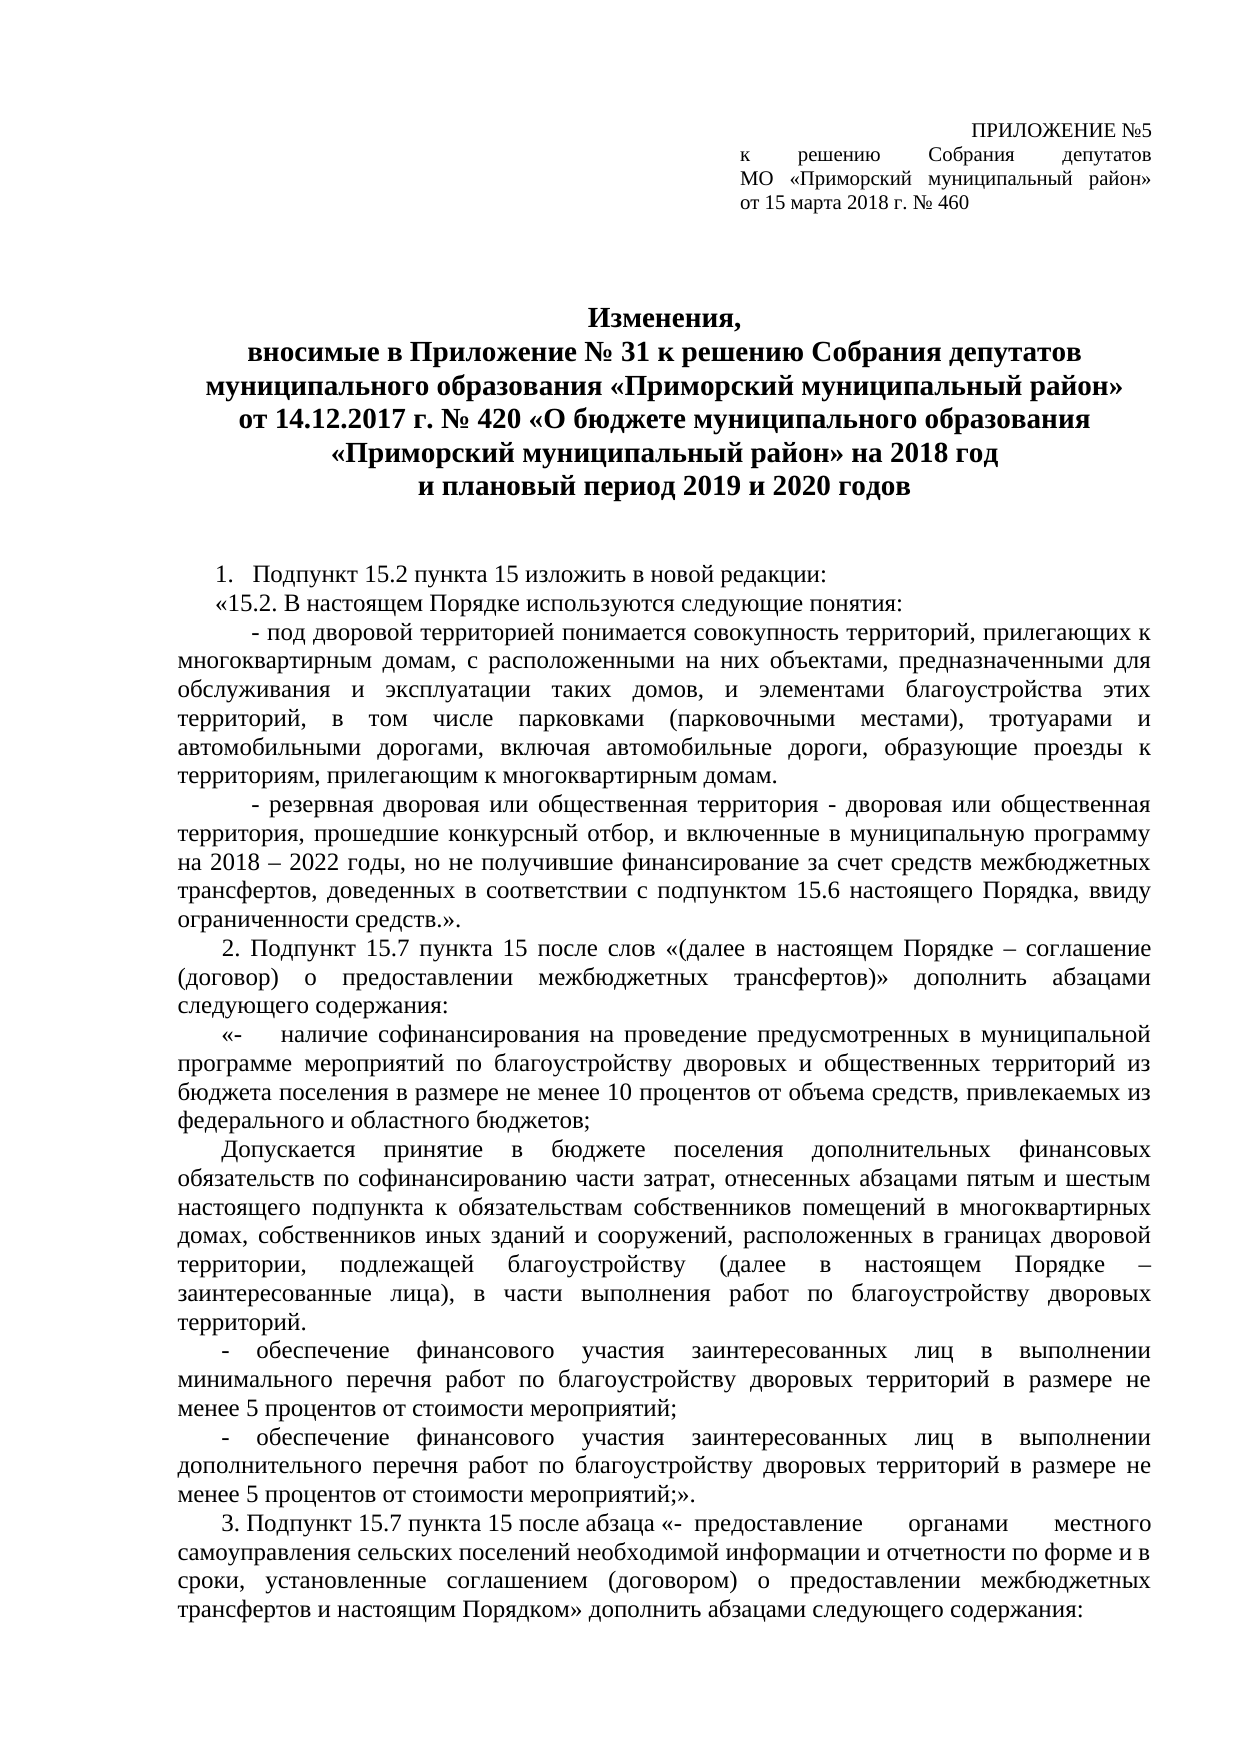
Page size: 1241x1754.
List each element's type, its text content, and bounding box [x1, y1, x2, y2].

list Подпункт 15.2 пункта 15 изложить в новой редакции: [215, 559, 1152, 588]
list - обеспечение финансового участия заинтересованных лиц в выполнении минимального перечня работ по благоустройству дворовых территорий в размере не менее 5 процентов от стоимости мероприятий; [177, 1336, 1152, 1422]
title от 14.12.2017 г. № 420 «О бюджете муниципального образования «Приморский муниципальный район» на 2018 год [177, 401, 1152, 468]
text ПРИЛОЖЕНИЕ №5 [740, 118, 1152, 142]
list «- наличие софинансирования на проведение предусмотренных в муниципальной программе мероприятий по благоустройству дворовых и общественных территорий из бюджета поселения в размере не менее 10 процентов от объема средств, привлекаемых из федерального и областного бюджетов; [177, 1019, 1152, 1134]
list Допускается принятие в бюджете поселения дополнительных финансовых обязательств по софинансированию части затрат, отнесенных абзацами пятым и шестым настоящего подпункта к обязательствам собственников помещений в многоквартирных домах, собственников иных зданий и сооружений, расположенных в границах дворовой территории, подлежащей благоустройству (далее в настоящем Порядке – заинтересованные лица), в части выполнения работ по благоустройству дворовых территорий. [177, 1134, 1152, 1336]
text - резервная дворовая или общественная территория - дворовая или общественная территория, прошедшие конкурсный отбор, и включенные в муниципальную программу на 2018 – 2022 годы, но не получившие финансирование за счет средств межбюджетных трансфертов, доведенных в соответствии с подпунктом 15.6 настоящего Порядка, ввиду ограниченности средств.». [177, 789, 1152, 933]
title Изменения, [177, 301, 1152, 334]
text к решению Собрания депутатов МО «Приморский муниципальный район» от 15 марта 2018 г. № 460 [740, 142, 1152, 214]
title вносимые в Приложение № 31 к решению Собрания депутатов муниципального образования «Приморский муниципальный район» [177, 334, 1152, 401]
text «15.2. В настоящем Порядке используются следующие понятия: [177, 588, 1152, 617]
list 3. Подпункт 15.7 пункта 15 после абзаца «- предоставление органами местного самоуправления сельских поселений необходимой информации и отчетности по форме и в сроки, установленные соглашением (договором) о предоставлении межбюджетных трансфертов и настоящим Порядком» дополнить абзацами следующего содержания: [177, 1508, 1152, 1623]
title и плановый период 2019 и 2020 годов [177, 468, 1152, 502]
list - обеспечение финансового участия заинтересованных лиц в выполнении дополнительного перечня работ по благоустройству дворовых территорий в размере не менее 5 процентов от стоимости мероприятий;». [177, 1422, 1152, 1508]
text 2. Подпункт 15.7 пункта 15 после слов «(далее в настоящем Порядке – соглашение (договор) о предоставлении межбюджетных трансфертов)» дополнить абзацами следующего содержания: [177, 933, 1152, 1019]
text - под дворовой территорией понимается совокупность территорий, прилегающих к многоквартирным домам, с расположенными на них объектами, предназначенными для обслуживания и эксплуатации таких домов, и элементами благоустройства этих территорий, в том числе парковками (парковочными местами), тротуарами и автомобильными дорогами, включая автомобильные дороги, образующие проезды к территориям, прилегающим к многоквартирным домам. [177, 617, 1152, 789]
